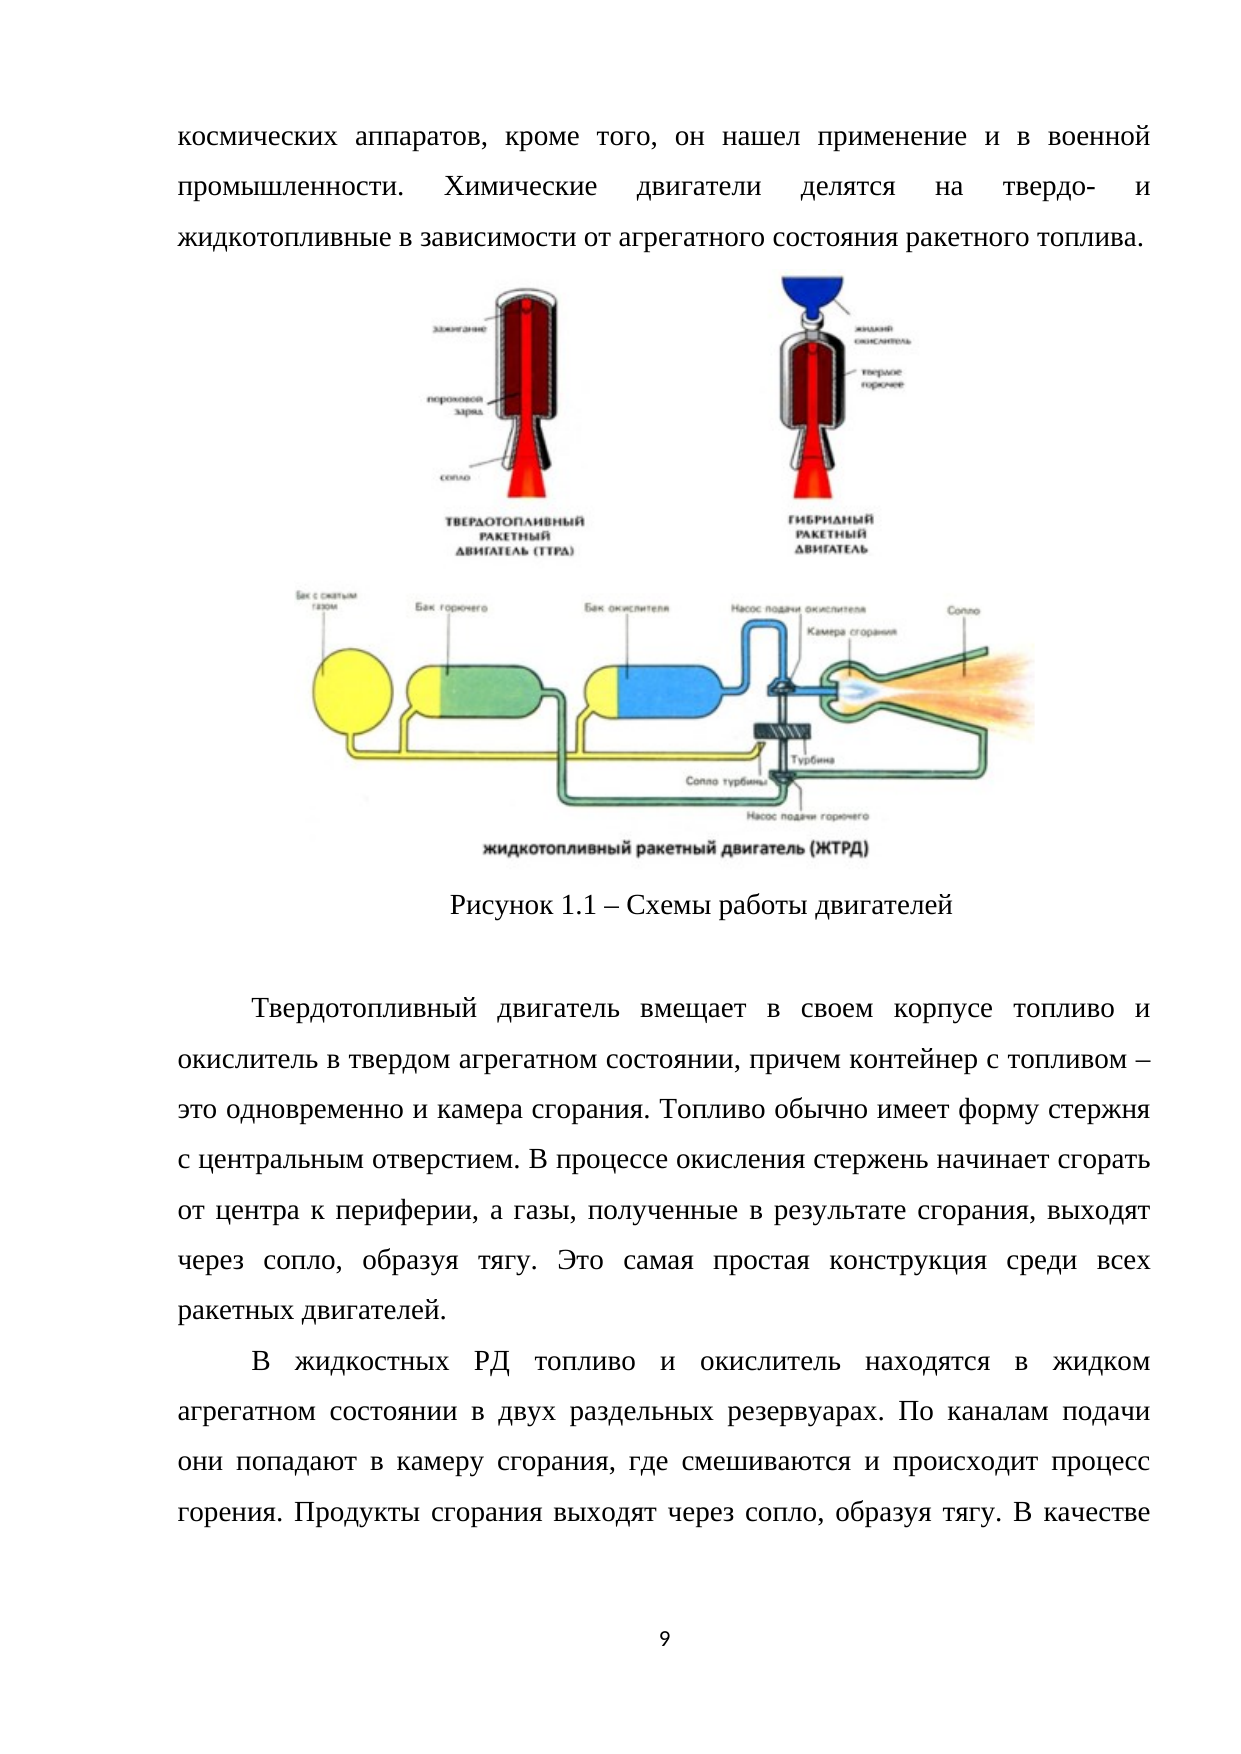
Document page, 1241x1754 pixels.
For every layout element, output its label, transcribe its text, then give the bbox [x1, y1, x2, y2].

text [177, 1343, 1152, 1527]
picture [294, 269, 1035, 874]
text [177, 118, 1152, 252]
table_cell Рисунок 1.1 – Схемы работы двигателей [166, 887, 1163, 991]
table_header [166, 269, 1163, 887]
text Твердотопливный двигатель вмещает в своем корпусе топливо и окислитель в твердом агрегатном состоянии, причем контейнер с топливом – это одновременно и камера сгорания. Топливо обычно имеет форму стержня с центральным отверстием. В процессе окисления стержень начинает сгорать от центра к периферии, а газы, полученные в результате сгорания, выходят через сопло, образуя тягу. Это самая простая конструкция среди всех ракетных двигателей. [177, 991, 1152, 1326]
